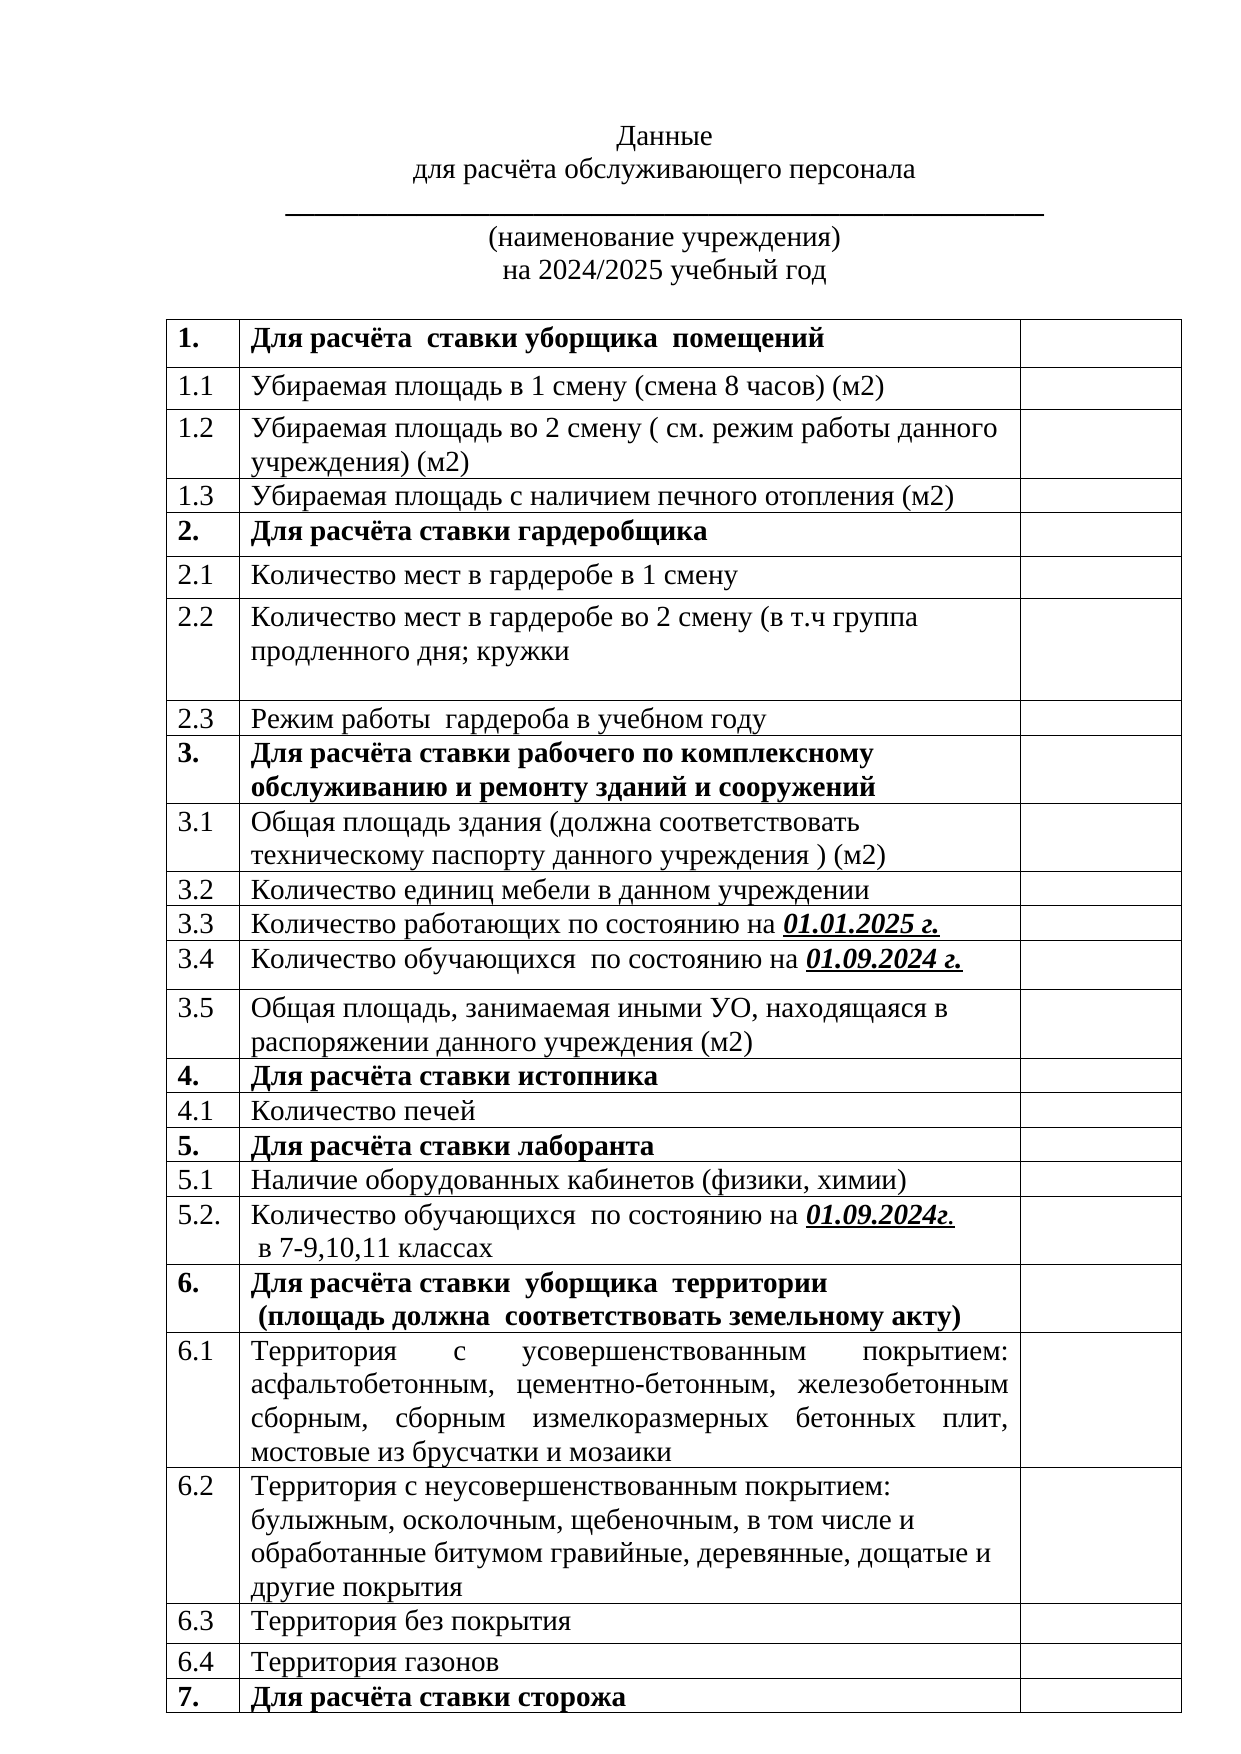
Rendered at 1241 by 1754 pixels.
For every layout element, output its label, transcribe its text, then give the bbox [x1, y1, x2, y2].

table_cell [1021, 872, 1181, 905]
table_cell Территория с неусовершенствованным покрытием: булыжным, осколочным, щебеночным, в том числе и обработанные битумом гравийные, деревянные, дощатые и другие покрытия [240, 1468, 1020, 1602]
table_cell [1021, 513, 1181, 556]
table_cell [1021, 1093, 1181, 1127]
table_cell Для расчёта ставки гардеробщика [240, 513, 1020, 556]
table_cell Территория без покрытия [240, 1604, 1020, 1643]
table_cell Количество обучающихся по состоянию на 01.09.2024 г. [240, 941, 1020, 989]
table_cell Количество единиц мебели в данном учреждении [240, 872, 1020, 905]
table_cell [1021, 1128, 1181, 1161]
table_cell Убираемая площадь с наличием печного отопления (м2) [240, 479, 1020, 512]
table_cell Количество работающих по состоянию на 01.01.2025 г. [240, 906, 1020, 940]
table_cell 2. [167, 513, 239, 556]
table_cell [1021, 1679, 1181, 1712]
table_cell 3.5 [167, 990, 239, 1057]
table_cell [1021, 701, 1181, 734]
table_cell 3.4 [167, 941, 239, 989]
table_cell Количество обучающихся по состоянию на 01.09.2024г. в 7-9,10,11 классах [240, 1197, 1020, 1264]
table_cell 6.4 [167, 1644, 239, 1678]
table_cell 6.1 [167, 1333, 239, 1467]
table_cell 5.1 [167, 1162, 239, 1196]
text (наименование учреждения) [177, 219, 1152, 252]
text ____________________________________________________ [177, 185, 1152, 219]
table_cell 5.2. [167, 1197, 239, 1264]
table_header [1021, 320, 1181, 367]
table_cell 1.1 [167, 368, 239, 409]
table_cell Убираемая площадь в 1 смену (смена 8 часов) (м2) [240, 368, 1020, 409]
table_cell 3.3 [167, 906, 239, 940]
table_cell 7. [167, 1679, 239, 1712]
text на 2024/2025 учебный год [177, 252, 1152, 286]
table_cell Для расчёта ставки сторожа [240, 1679, 1020, 1712]
table_cell 6.2 [167, 1468, 239, 1602]
table_cell Режим работы гардероба в учебном году [240, 701, 1020, 734]
table_cell [1021, 410, 1181, 477]
table_cell 3. [167, 736, 239, 803]
table_header Для расчёта ставки уборщика помещений [240, 320, 1020, 367]
table_cell 6. [167, 1265, 239, 1332]
table_cell Количество печей [240, 1093, 1020, 1127]
table_cell 5. [167, 1128, 239, 1161]
table_cell [1021, 1468, 1181, 1602]
table_cell 2.1 [167, 557, 239, 598]
table_cell Для расчёта ставки истопника [240, 1059, 1020, 1092]
table_cell Территория газонов [240, 1644, 1020, 1678]
table_cell Наличие оборудованных кабинетов (физики, химии) [240, 1162, 1020, 1196]
table_cell [1021, 599, 1181, 700]
table_cell 1.2 [167, 410, 239, 477]
table_cell [1021, 990, 1181, 1057]
table_cell [1021, 557, 1181, 598]
table_cell 2.2 [167, 599, 239, 700]
table_cell [1021, 906, 1181, 940]
table_cell [1021, 1059, 1181, 1092]
table_cell 4. [167, 1059, 239, 1092]
table_cell Общая площадь, занимаемая иными УО, находящаяся в распоряжении данного учреждения (м2) [240, 990, 1020, 1057]
table_header 1. [167, 320, 239, 367]
table_cell Убираемая площадь во 2 смену ( см. режим работы данного учреждения) (м2) [240, 410, 1020, 477]
table_cell [1021, 1604, 1181, 1643]
table_cell Для расчёта ставки лаборанта [240, 1128, 1020, 1161]
table_cell [1021, 1162, 1181, 1196]
table_cell [1021, 368, 1181, 409]
table_cell 3.1 [167, 804, 239, 871]
table_cell Территория с усовершенствованным покрытием: асфальтобетонным, цементно-бетонным, железобетонным сборным, сборным измелкоразмерных бетонных плит, мостовые из брусчатки и мозаики [240, 1333, 1020, 1467]
table_cell Количество мест в гардеробе во 2 смену (в т.ч группа продленного дня; кружки [240, 599, 1020, 700]
table_cell [1021, 941, 1181, 989]
subtitle Данные [177, 118, 1152, 152]
table_cell [1021, 804, 1181, 871]
table_cell 4.1 [167, 1093, 239, 1127]
table_cell Для расчёта ставки рабочего по комплексному обслуживанию и ремонту зданий и сооружений [240, 736, 1020, 803]
table_cell [1021, 1197, 1181, 1264]
table_cell Для расчёта ставки уборщика территории (площадь должна соответствовать земельному акту) [240, 1265, 1020, 1332]
table_cell [1021, 736, 1181, 803]
text для расчёта обслуживающего персонала [177, 152, 1152, 185]
table_cell [1021, 1644, 1181, 1678]
table_cell [1021, 1333, 1181, 1467]
table_cell 6.3 [167, 1604, 239, 1643]
table_cell [1021, 1265, 1181, 1332]
table_cell 2.3 [167, 701, 239, 734]
table_cell Количество мест в гардеробе в 1 смену [240, 557, 1020, 598]
table_cell 1.3 [167, 479, 239, 512]
table_cell Общая площадь здания (должна соответствовать техническому паспорту данного учреждения ) (м2) [240, 804, 1020, 871]
table_cell 3.2 [167, 872, 239, 905]
table_cell [1021, 479, 1181, 512]
